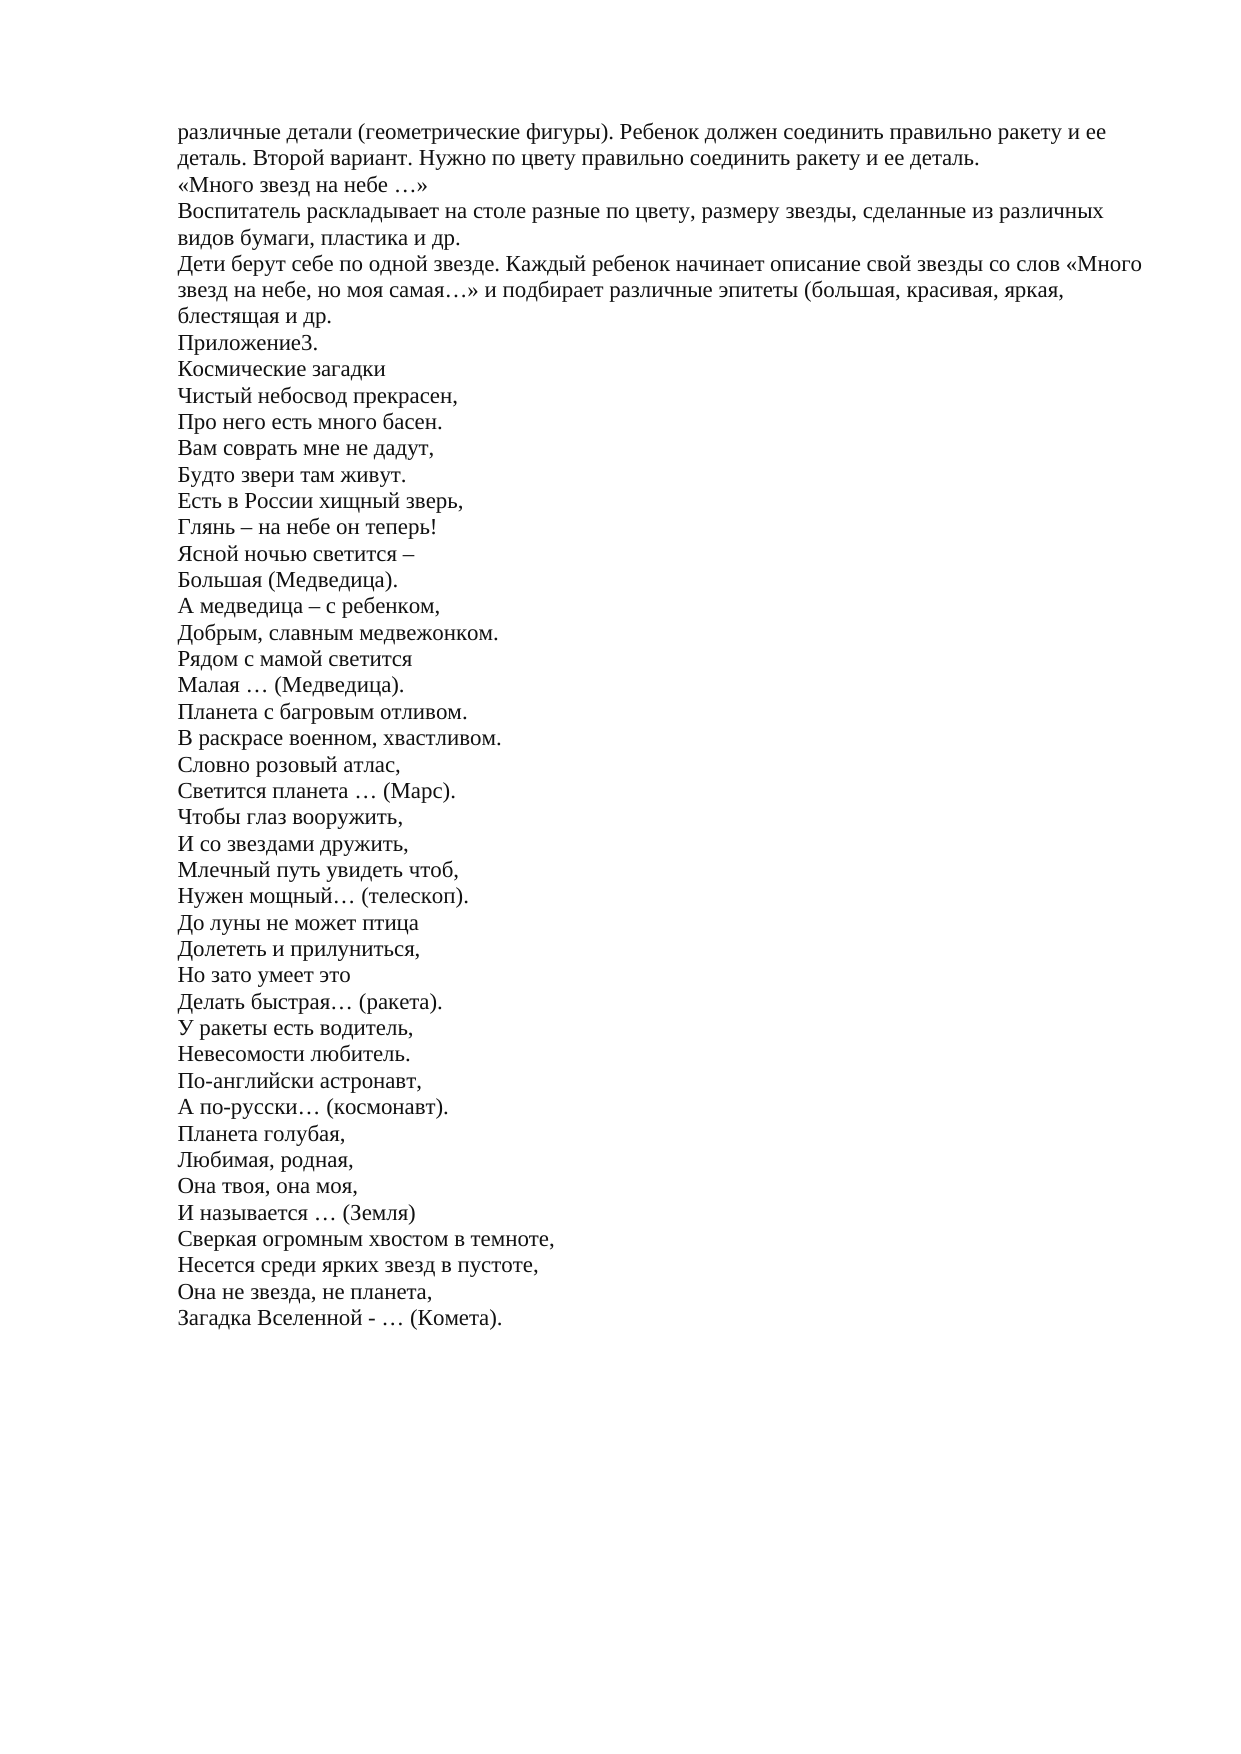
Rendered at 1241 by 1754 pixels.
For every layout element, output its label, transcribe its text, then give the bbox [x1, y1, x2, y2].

text Глянь – на небе он теперь! [177, 513, 1152, 540]
text Большая (Медведица). [177, 566, 1152, 592]
text Она не звезда, не планета, [177, 1278, 1152, 1304]
text Планета с багровым отливом. [177, 698, 1152, 724]
text Но зато умеет это [177, 961, 1152, 988]
text Воспитатель раскладывает на столе разные по цвету, размеру звезды, сделанные из различных видов бумаги, пластика и др. [177, 197, 1152, 250]
text Ясной ночью светится – [177, 540, 1152, 566]
text Малая … (Медведица). [177, 672, 1152, 698]
text Несется среди ярких звезд в пустоте, [177, 1251, 1152, 1278]
text Добрым, славным медвежонком. [177, 619, 1152, 645]
text Светится планета … (Марс). [177, 777, 1152, 803]
text И со звездами дружить, [177, 830, 1152, 856]
text «Много звезд на небе …» [177, 171, 1152, 197]
text Есть в России хищный зверь, [177, 487, 1152, 513]
text И называется … (Земля) [177, 1199, 1152, 1225]
text Вам соврать мне не дадут, [177, 434, 1152, 461]
text Космические загадки [177, 355, 1152, 382]
text Любимая, родная, [177, 1146, 1152, 1172]
text По-английски астронавт, [177, 1067, 1152, 1093]
text Она твоя, она моя, [177, 1172, 1152, 1199]
text Чтобы глаз вооружить, [177, 803, 1152, 830]
text Сверкая огромным хвостом в темноте, [177, 1225, 1152, 1251]
text Будто звери там живут. [177, 461, 1152, 487]
text Рядом с мамой светится [177, 645, 1152, 672]
text Млечный путь увидеть чтоб, [177, 856, 1152, 882]
text Нужен мощный… (телескоп). [177, 882, 1152, 909]
text Дети берут себе по одной звезде. Каждый ребенок начинает описание свой звезды со слов «Много звезд на небе, но моя самая…» и подбирает различные эпитеты (большая, красивая, яркая, блестящая и др. [177, 250, 1152, 329]
text Приложение3. [177, 329, 1152, 355]
text Про него есть много басен. [177, 408, 1152, 434]
text А по-русски… (космонавт). [177, 1093, 1152, 1119]
text До луны не может птица [177, 909, 1152, 935]
text Загадка Вселенной - … (Комета). [177, 1304, 1152, 1330]
text А медведица – с ребенком, [177, 592, 1152, 619]
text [177, 118, 1152, 171]
text Невесомости любитель. [177, 1041, 1152, 1067]
text Словно розовый атлас, [177, 751, 1152, 777]
text Планета голубая, [177, 1119, 1152, 1146]
text В раскрасе военном, хвастливом. [177, 724, 1152, 751]
text Чистый небосвод прекрасен, [177, 382, 1152, 408]
text У ракеты есть водитель, [177, 1014, 1152, 1041]
text Делать быстрая… (ракета). [177, 988, 1152, 1014]
text Долететь и прилуниться, [177, 935, 1152, 961]
